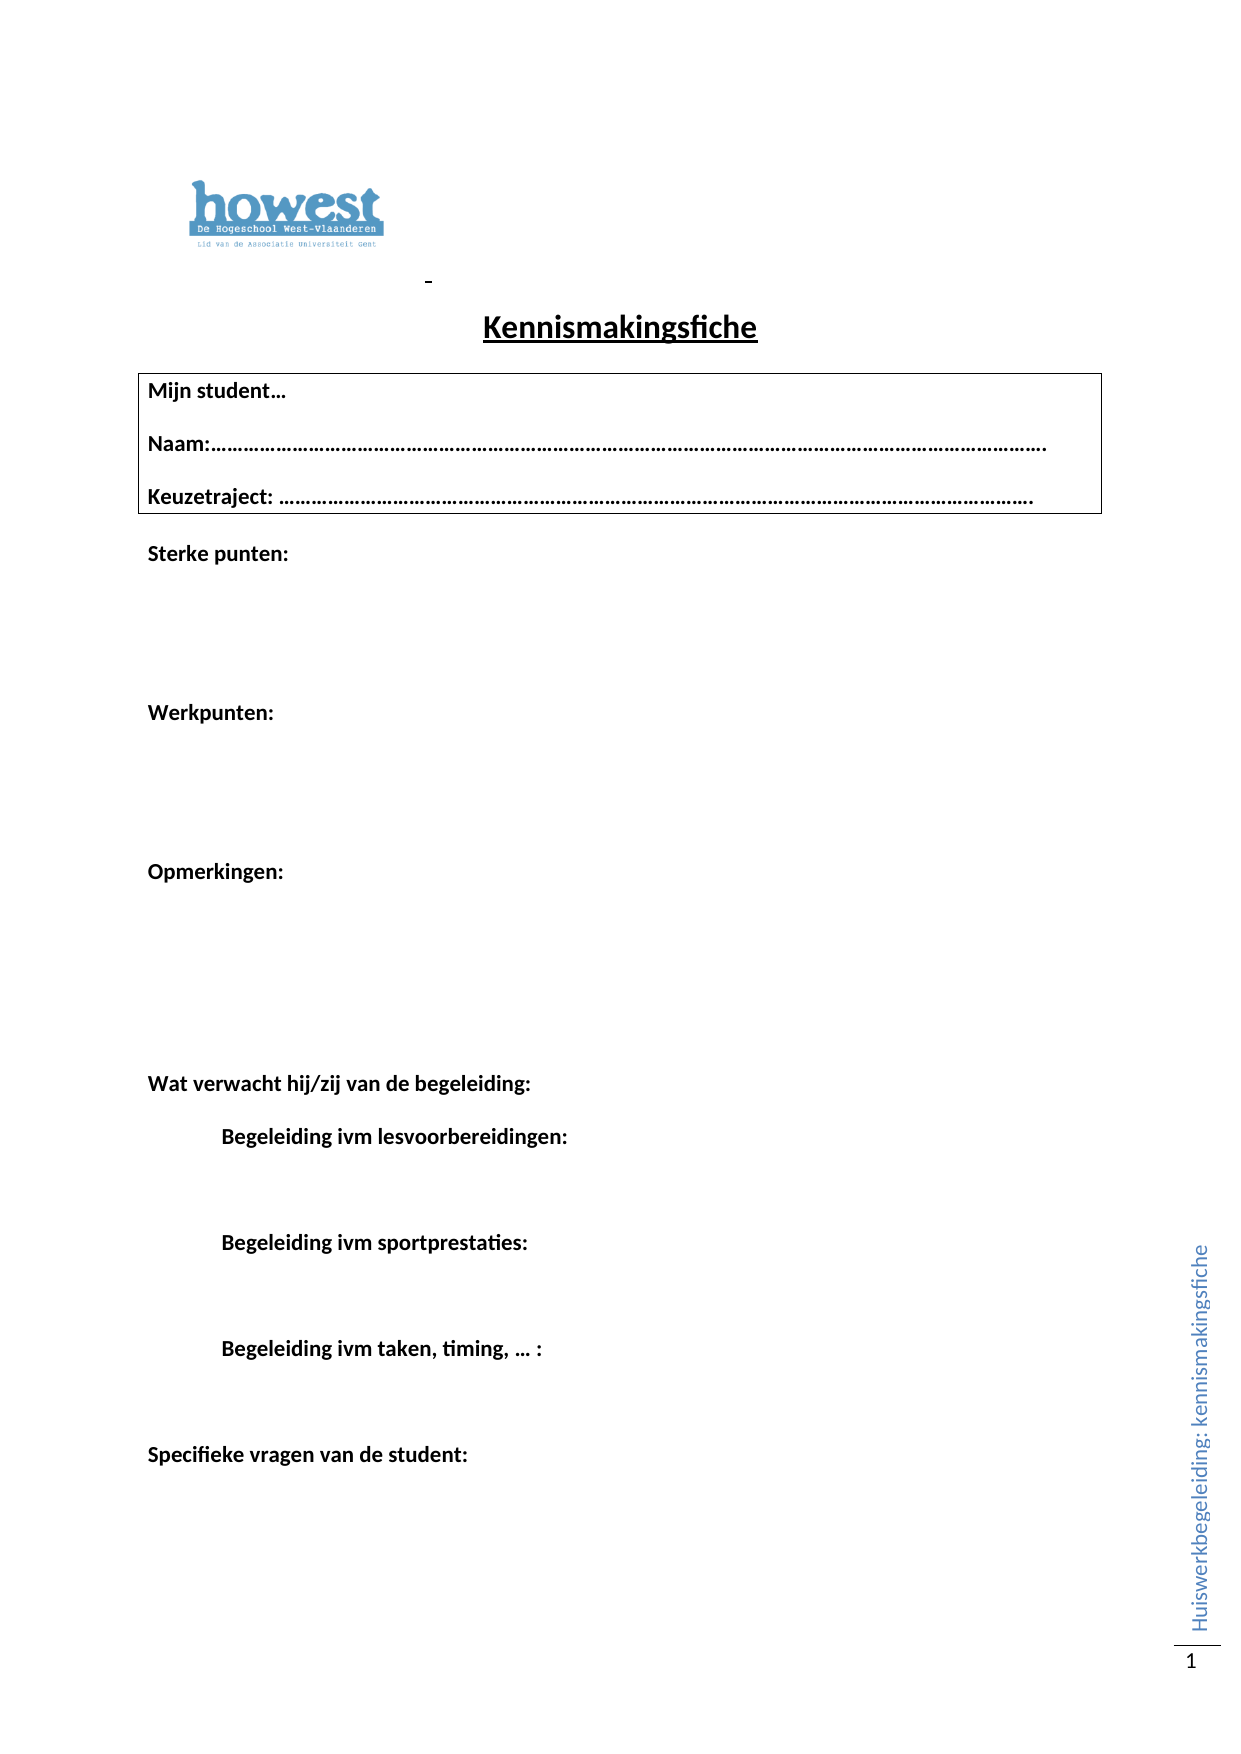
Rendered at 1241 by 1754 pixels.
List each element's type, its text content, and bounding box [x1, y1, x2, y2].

text Opmerkingen: [148, 857, 1093, 885]
text Mijn student… [139, 374, 1101, 404]
text Werkpunten: [148, 698, 1093, 726]
picture [147, 147, 425, 279]
text Begeleiding ivm lesvoorbereidingen: [148, 1122, 1093, 1150]
text Naam:………………………………………………………………………………………………………………………………………. [139, 426, 1101, 457]
text Keuzetraject: …………………………………………………………………………………………………………………………. [139, 479, 1101, 513]
text Begeleiding ivm sportprestaties: [148, 1228, 1093, 1256]
text Kennismakingsfiche [148, 306, 1093, 346]
text Specifieke vragen van de student: [148, 1440, 1093, 1468]
text Wat verwacht hij/zij van de begeleiding: [148, 1069, 1093, 1097]
text Begeleiding ivm taken, timing, … : [148, 1334, 1093, 1362]
text Sterke punten: [148, 539, 1093, 567]
